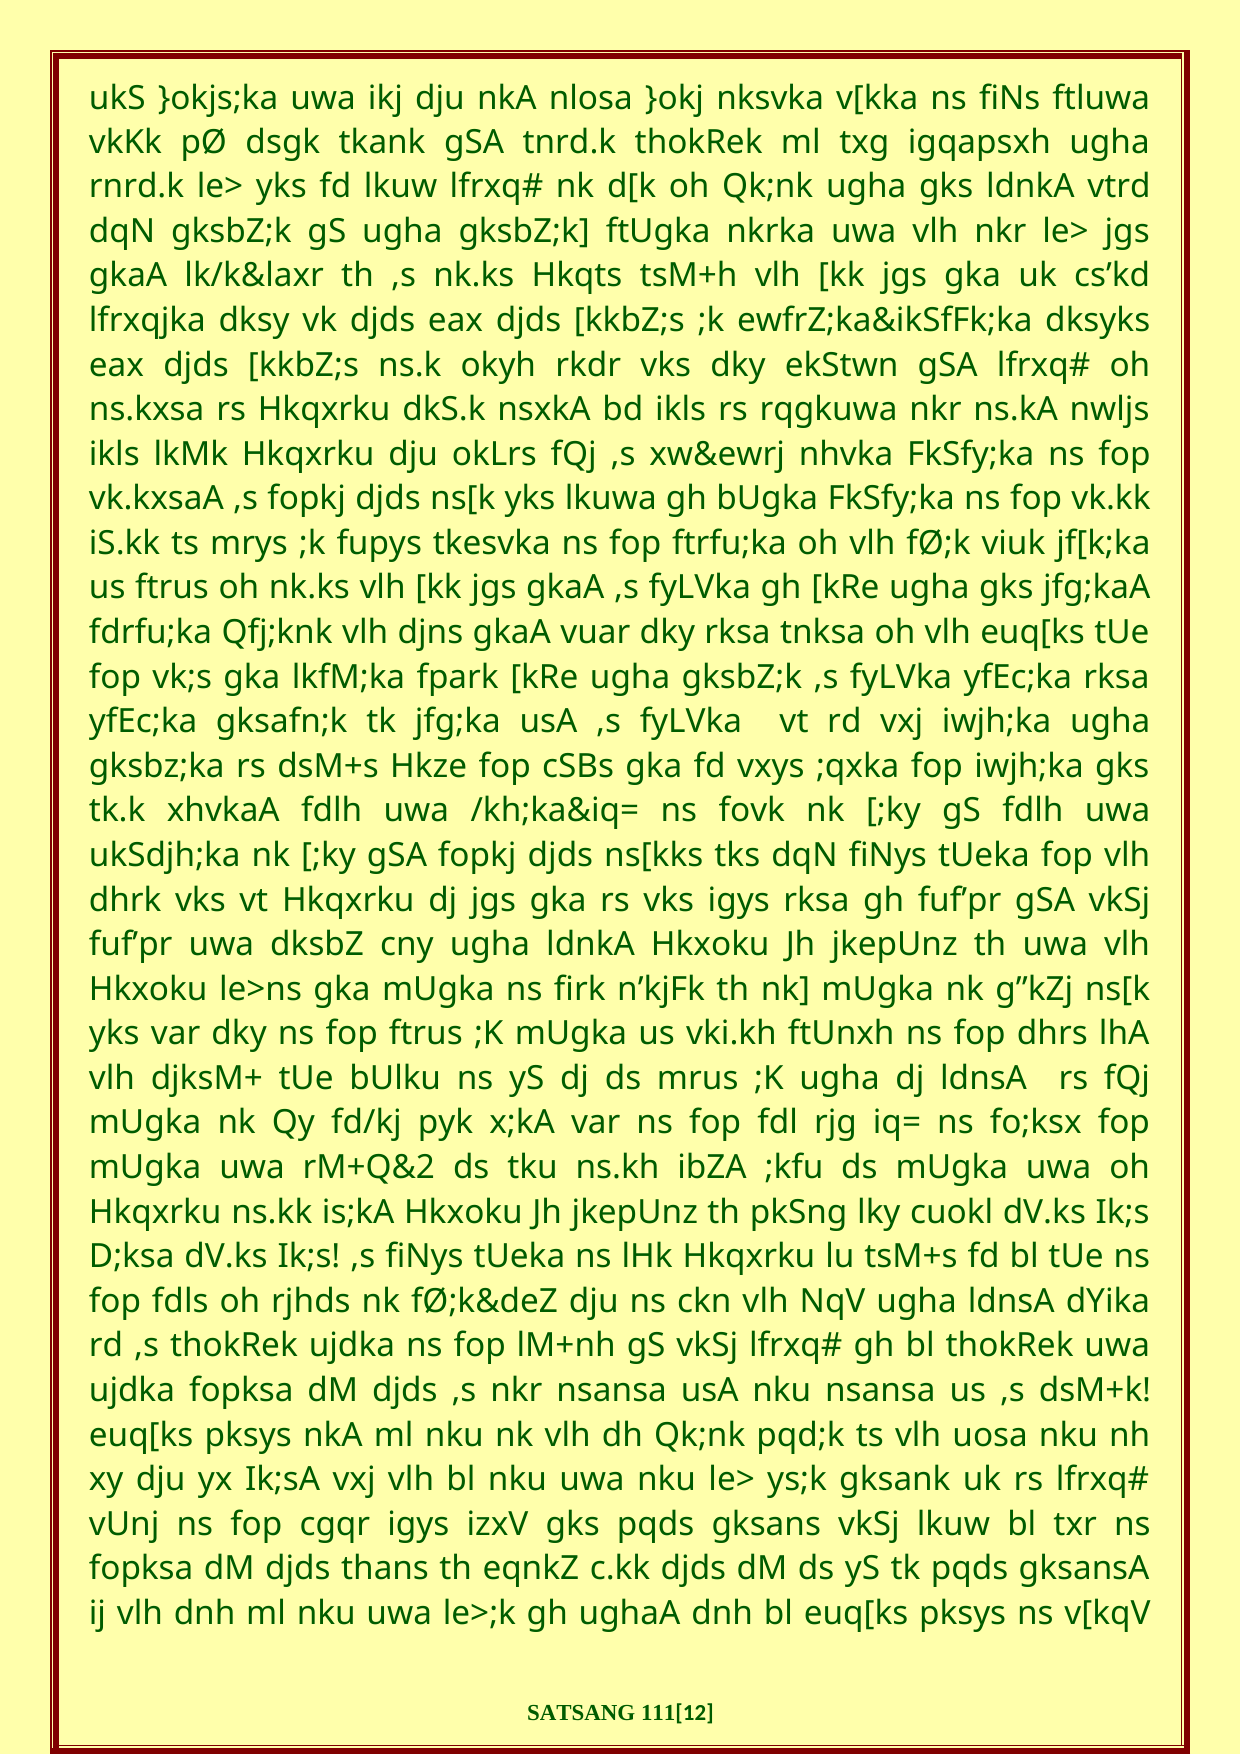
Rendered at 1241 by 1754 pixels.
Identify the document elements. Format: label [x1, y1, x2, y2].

text [89, 74, 1152, 1634]
